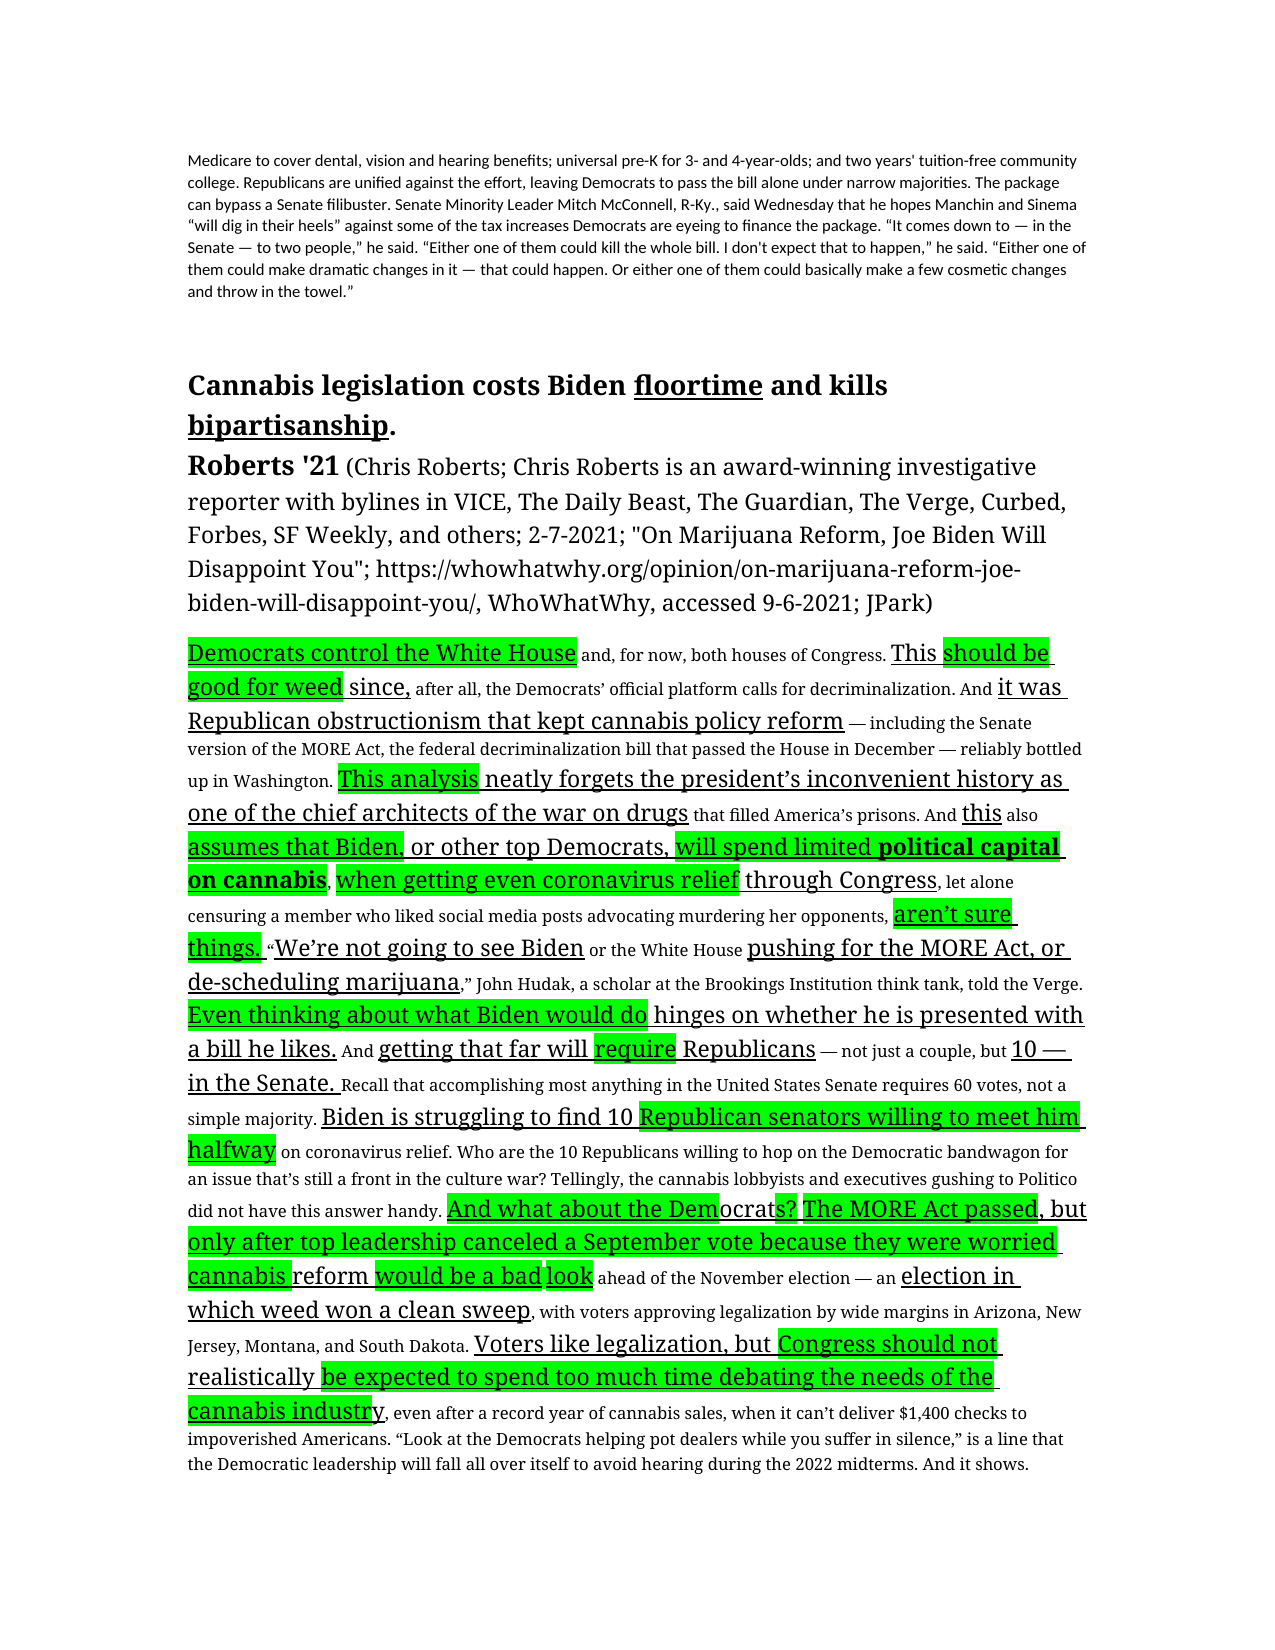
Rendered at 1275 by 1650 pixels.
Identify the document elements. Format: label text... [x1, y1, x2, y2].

text Cannabis legislation costs Biden floortime and kills bipartisanship. [187, 367, 1087, 443]
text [187, 150, 1087, 302]
text Democrats control the White House and, for now, both houses of Congress. This should be good for weed since, after all, the Democrats’ official platform calls for decriminalization. And it was Republican obstructionism that kept cannabis policy reform — including the Senate version of the MORE Act, the federal decriminalization bill that passed the House in December — reliably bottled up in Washington. This analysis neatly forgets the president’s inconvenient history as one of the chief architects of the war on drugs that filled America’s prisons. And this also assumes that Biden, or other top Democrats, will spend limited political capital on cannabis, when getting even coronavirus relief through Congress, let alone censuring a member who liked social media posts advocating murdering her opponents, aren’t sure things. “We’re not going to see Biden or the White House pushing for the MORE Act, or de-scheduling marijuana,” John Hudak, a scholar at the Brookings Institution think tank, told the Verge. Even thinking about what Biden would do hinges on whether he is presented with a bill he likes. And getting that far will require Republicans — not just a couple, but 10 — in the Senate. Recall that accomplishing most anything in the United States Senate requires 60 votes, not a simple majority. Biden is struggling to find 10 Republican senators willing to meet him halfway on coronavirus relief. Who are the 10 Republicans willing to hop on the Democratic bandwagon for an issue that’s still a front in the culture war? Tellingly, the cannabis lobbyists and executives gushing to Politico did not have this answer handy. And what about the Democrats? The MORE Act passed, but only after top leadership canceled a September vote because they were worried cannabis reform would be a bad look ahead of the November election — an election in which weed won a clean sweep, with voters approving legalization by wide margins in Arizona, New Jersey, Montana, and South Dakota. Voters like legalization, but Congress should not realistically be expected to spend too much time debating the needs of the cannabis industry, even after a record year of cannabis sales, when it can’t deliver $1,400 checks to impoverished Americans. “Look at the Democrats helping pot dealers while you suffer in silence,” is a line that the Democratic leadership will fall all over itself to avoid hearing during the 2022 midterms. And it shows. [187, 637, 1087, 1475]
text Roberts '21 (Chris Roberts; Chris Roberts is an award-winning investigative reporter with bylines in VICE, The Daily Beast, The Guardian, The Verge, Curbed, Forbes, SF Weekly, and others; 2-7-2021; "On Marijuana Reform, Joe Biden Will Disappoint You"; https://whowhatwhy.org/opinion/on-marijuana-reform-joe-biden-will-disappoint-you/, WhoWhatWhy, accessed 9-6-2021; JPark) [187, 446, 1087, 618]
